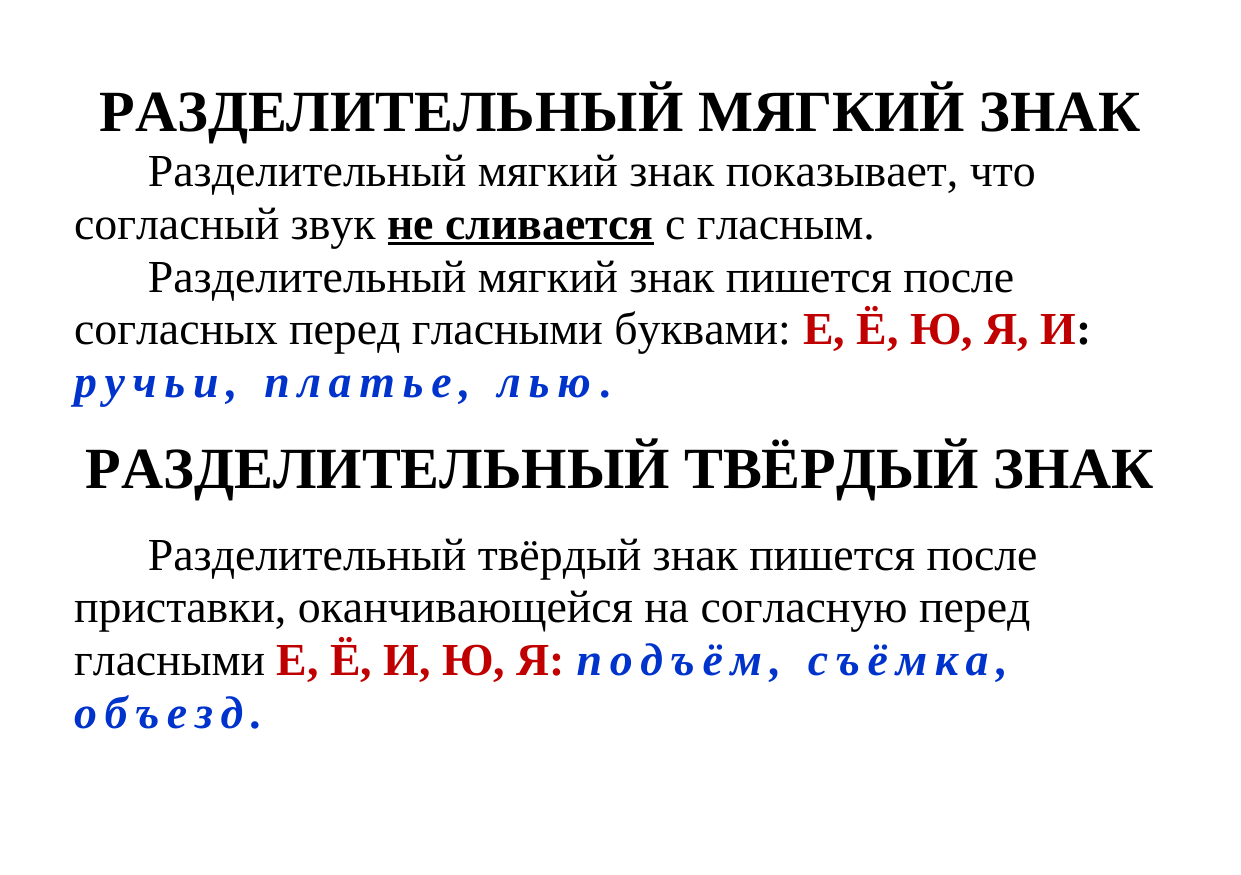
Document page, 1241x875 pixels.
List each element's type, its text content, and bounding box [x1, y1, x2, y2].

text Разделительный мягкий знак пишется после согласных перед гласными буквами: Е, Ё, Ю, Я, И: [74, 249, 1166, 355]
text Разделительный твёрдый знак пишется после приставки, оканчивающейся на согласную перед гласными Е, Ё, И, Ю, Я: подъём, съёмка, объезд. [74, 527, 1166, 738]
text РАЗДЕЛИТЕЛЬНЫЙ ТВЁРДЫЙ ЗНАК [74, 434, 1166, 501]
text Разделительный мягкий знак показывает, что согласный звук не сливается с гласным. [74, 144, 1166, 249]
text ручьи, платье, лью. [74, 355, 1166, 407]
text РАЗДЕЛИТЕЛЬНЫЙ МЯГКИЙ ЗНАК [74, 77, 1166, 144]
